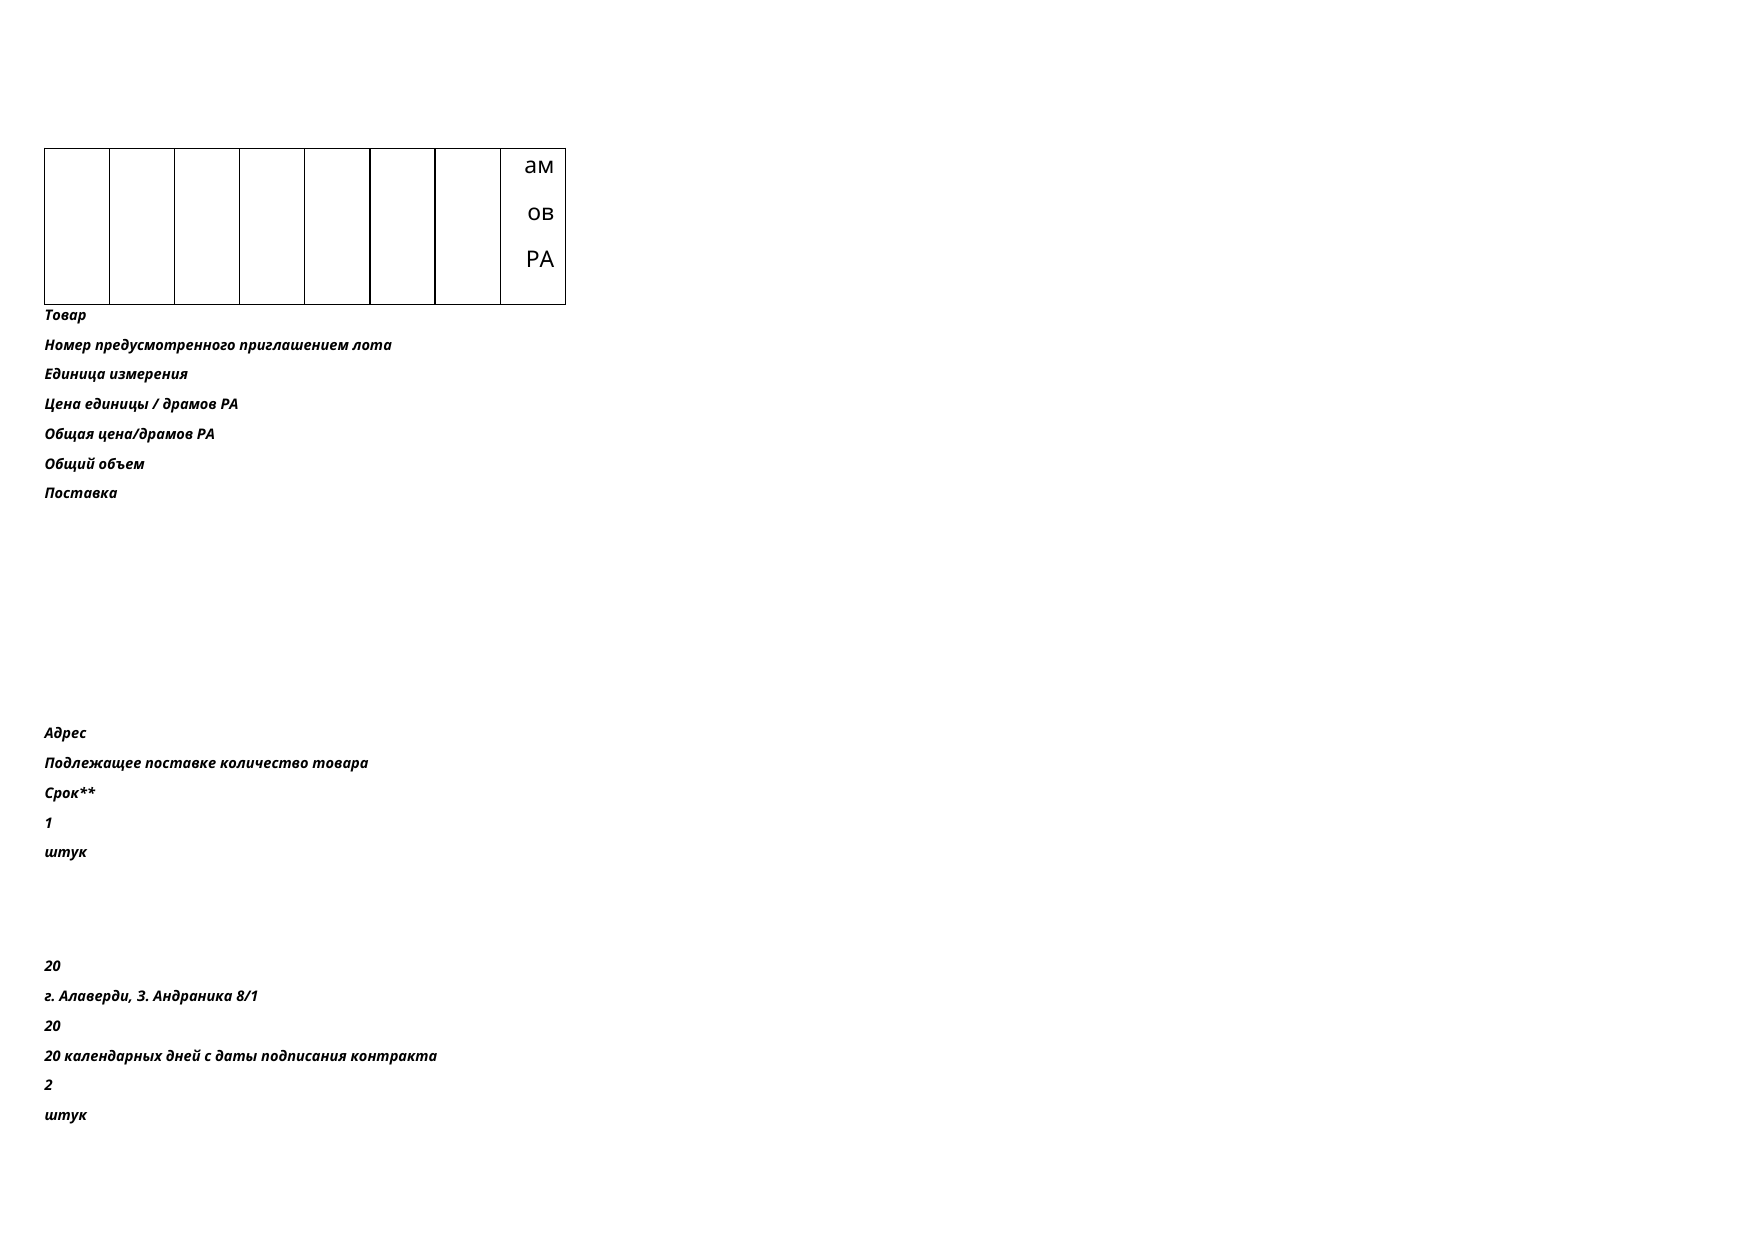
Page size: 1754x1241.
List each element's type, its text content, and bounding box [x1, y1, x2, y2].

text Драмов РА [511, 149, 554, 274]
